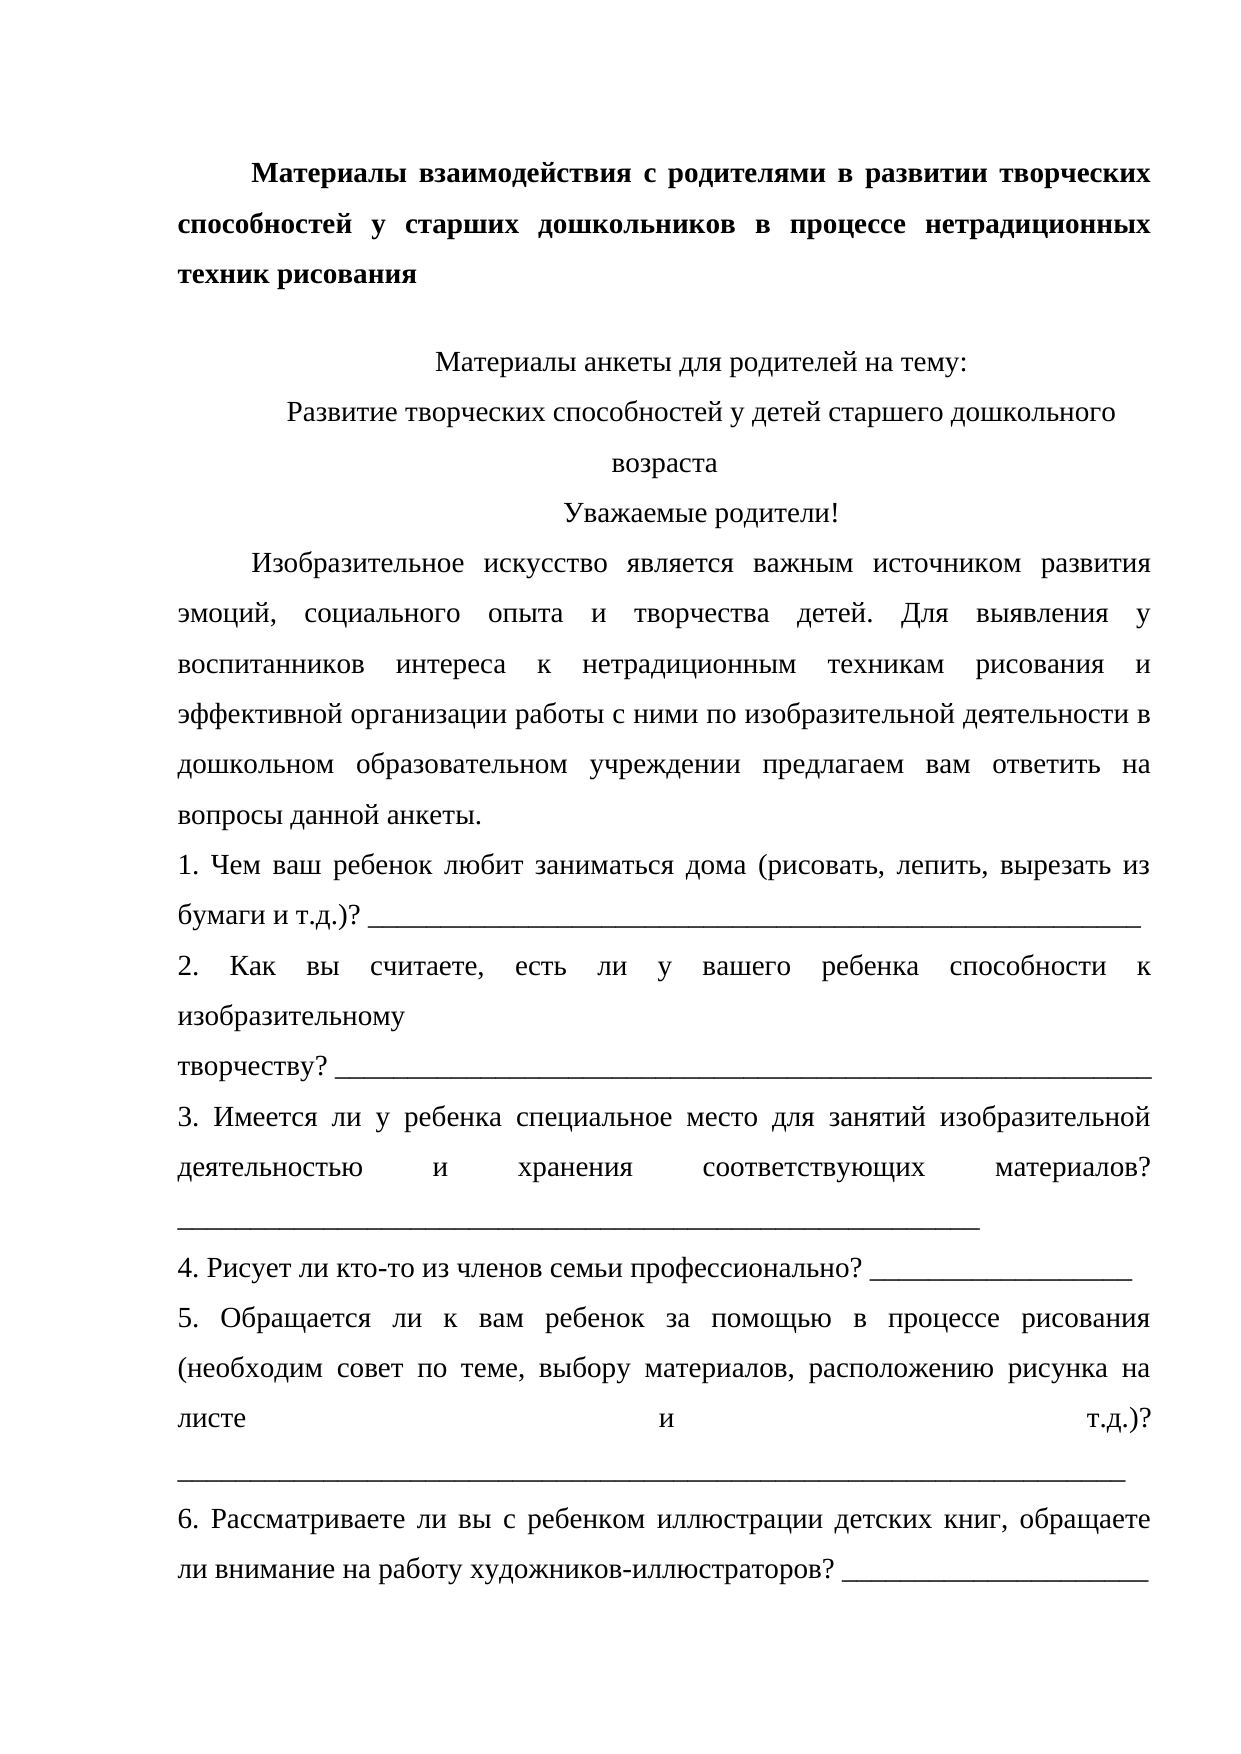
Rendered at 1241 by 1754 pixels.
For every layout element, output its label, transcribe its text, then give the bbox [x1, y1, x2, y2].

text 1. Чем ваш ребенок любит заниматься дома (рисовать, лепить, вырезать из бумаги и т.д.)? _____________________________________________________ [177, 847, 1152, 931]
text Развитие творческих способностей у детей старшего дошкольного возраста [177, 394, 1152, 478]
text Уважаемые родители! [177, 495, 1152, 528]
text 6. Рассматриваете ли вы с ребенком иллюстрации детских книг, обращаете ли внимание на работу художников-иллюстраторов? _____________________ [177, 1501, 1152, 1585]
text 2. Как вы считаете, есть ли у вашего ребенка способности к изобразительному творчеству? ________________________________________________________ [177, 948, 1152, 1082]
text Материалы взаимодействия с родителями в развитии творческих способностей у старших дошкольников в процессе нетрадиционных техник рисования [177, 156, 1152, 290]
text Изобразительное искусство является важным источником развития эмоций, социального опыта и творчества детей. Для выявления у воспитанников интереса к нетрадиционным техникам рисования и эффективной организации работы с ними по изобразительной деятельности в дошкольном образовательном учреждении предлагаем вам ответить на вопросы данной анкеты. [177, 545, 1152, 830]
text 5. Обращается ли к вам ребенок за помощью в процессе рисования (необходим совет по теме, выбору материалов, расположению рисунка на листе и т.д.)? _________________________________________________________________ [177, 1300, 1152, 1484]
text 3. Имеется ли у ребенка специальное место для занятий изобразительной деятельностью и хранения соответствующих материалов?_______________________________________________________ [177, 1099, 1152, 1233]
text 4. Рисует ли кто-то из членов семьи профессионально? __________________ [177, 1250, 1152, 1283]
text Материалы анкеты для родителей на тему: [177, 344, 1152, 378]
